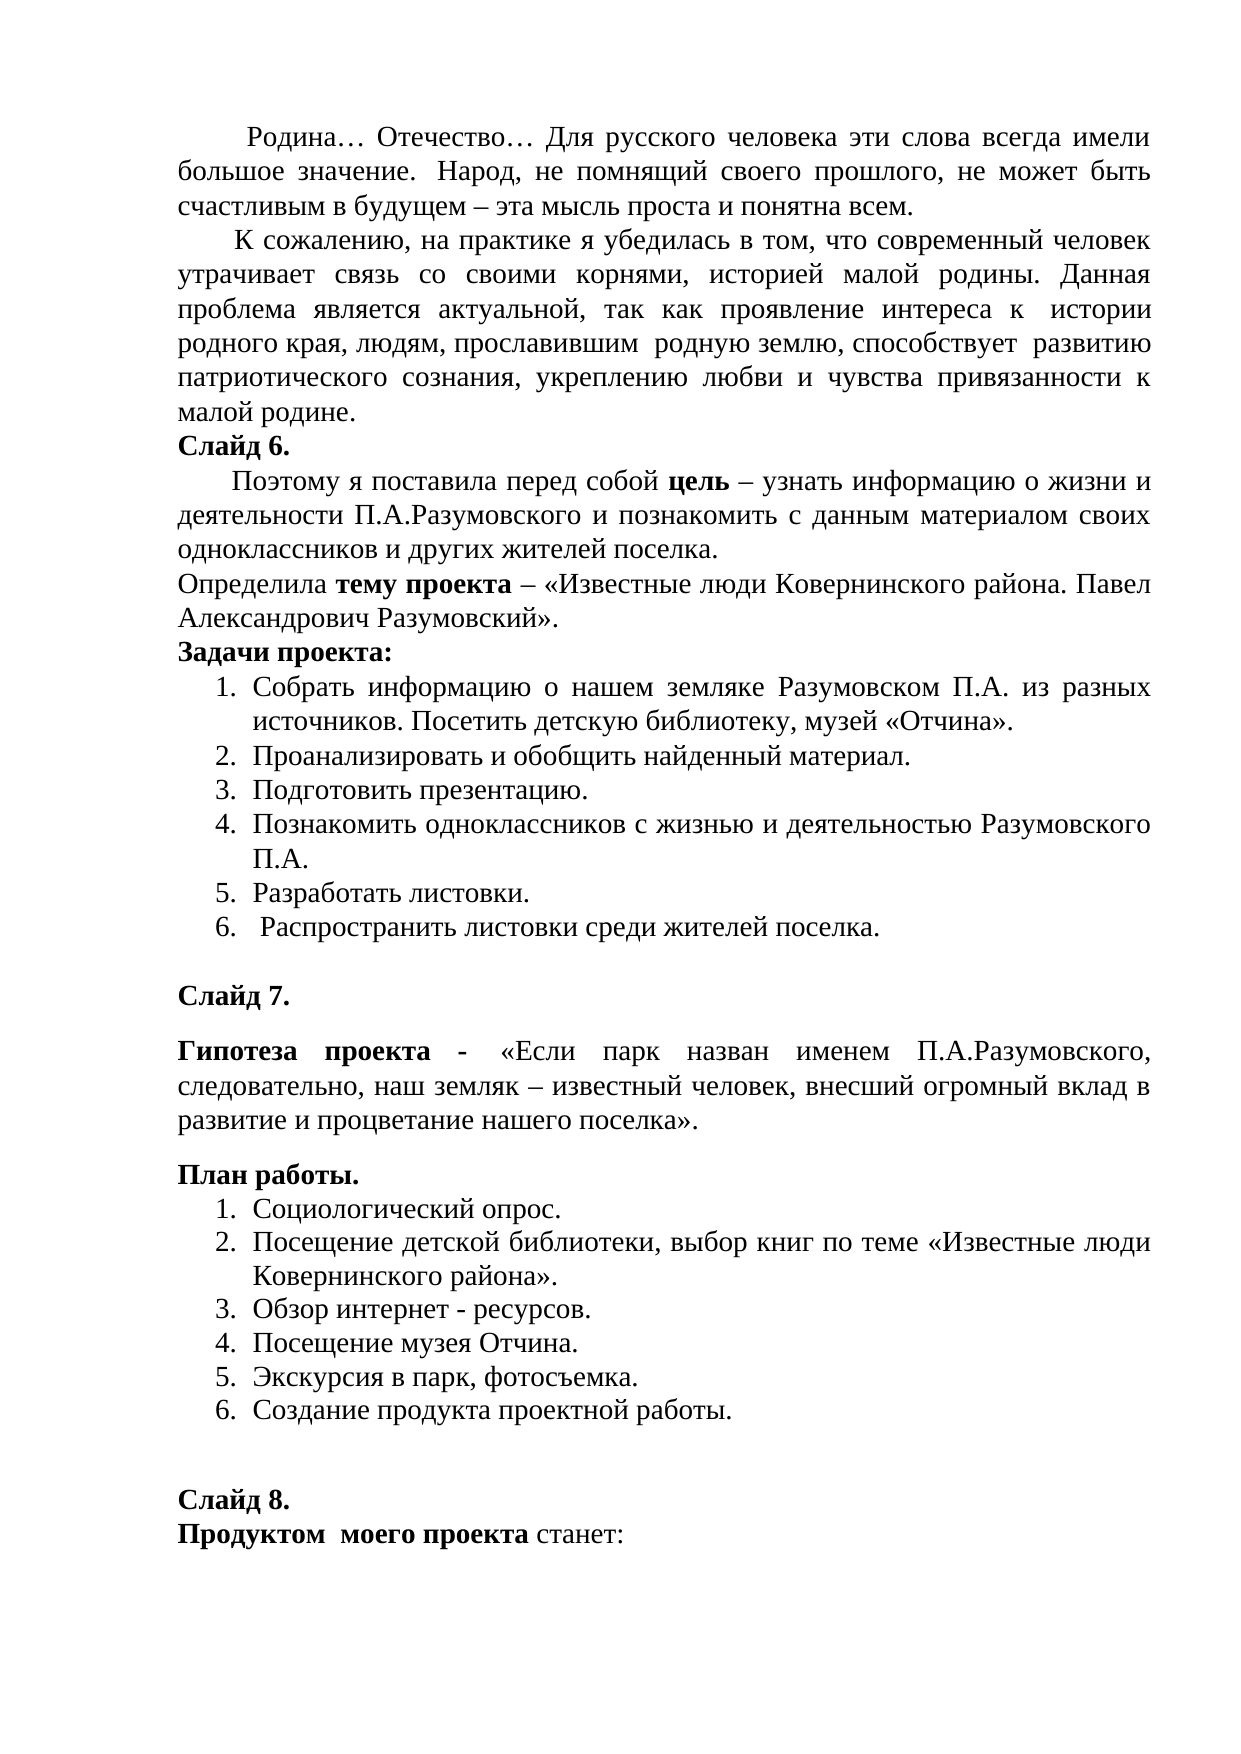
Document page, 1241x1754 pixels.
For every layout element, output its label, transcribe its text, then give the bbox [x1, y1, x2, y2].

list Посещение детской библиотеки, выбор книг по теме «Известные люди Ковернинского района». [215, 1224, 1152, 1292]
list Познакомить одноклассников с жизнью и деятельностью Разумовского П.А. [215, 806, 1152, 874]
list Собрать информацию о нашем земляке Разумовском П.А. из разных источников. Посетить детскую библиотеку, музей «Отчина». [215, 668, 1152, 737]
list Экскурсия в парк, фотосъемка. [215, 1359, 1152, 1392]
list Подготовить презентацию. [215, 771, 1152, 806]
text Родина… Отечество… Для русского человека эти слова всегда имели большое значение. Народ, не помнящий своего прошлого, не может быть счастливым в будущем – эта мысль проста и понятна всем. [177, 118, 1152, 221]
list Проанализировать и обобщить найденный материал. [215, 737, 1152, 771]
list Посещение музея Отчина. [215, 1325, 1152, 1359]
text К сожалению, на практике я убедилась в том, что современный человек утрачивает связь со своими корнями, историей малой родины. Данная проблема является актуальной, так как проявление интереса к истории родного края, людям, прославившим родную землю, способствует развитию патриотического сознания, укреплению любви и чувства привязанности к малой родине. [177, 221, 1152, 427]
text Слайд 7. [177, 943, 1152, 1012]
text Поэтому я поставила перед собой цель – узнать информацию о жизни и деятельности П.А.Разумовского и познакомить с данным материалом своих одноклассников и других жителей поселка. [177, 462, 1152, 565]
text Продуктом моего проекта станет: [177, 1515, 1152, 1550]
list Создание продукта проектной работы. [215, 1392, 1152, 1426]
list Разработать листовки. [215, 874, 1152, 909]
text Слайд 6. [177, 427, 1152, 462]
text План работы. [177, 1157, 1152, 1191]
text Слайд 8. [177, 1482, 1152, 1515]
text Гипотеза проекта - «Если парк назван именем П.А.Разумовского, следовательно, наш земляк – известный человек, внесший огромный вклад в развитие и процветание нашего поселка». [177, 1033, 1152, 1136]
text Задачи проекта: [177, 634, 1152, 668]
text Определила тему проекта – «Известные люди Ковернинского района. Павел Александрович Разумовский». [177, 565, 1152, 634]
list Социологический опрос. [215, 1191, 1152, 1224]
list Обзор интернет - ресурсов. [215, 1292, 1152, 1325]
list Распространить листовки среди жителей поселка. [215, 909, 1152, 943]
